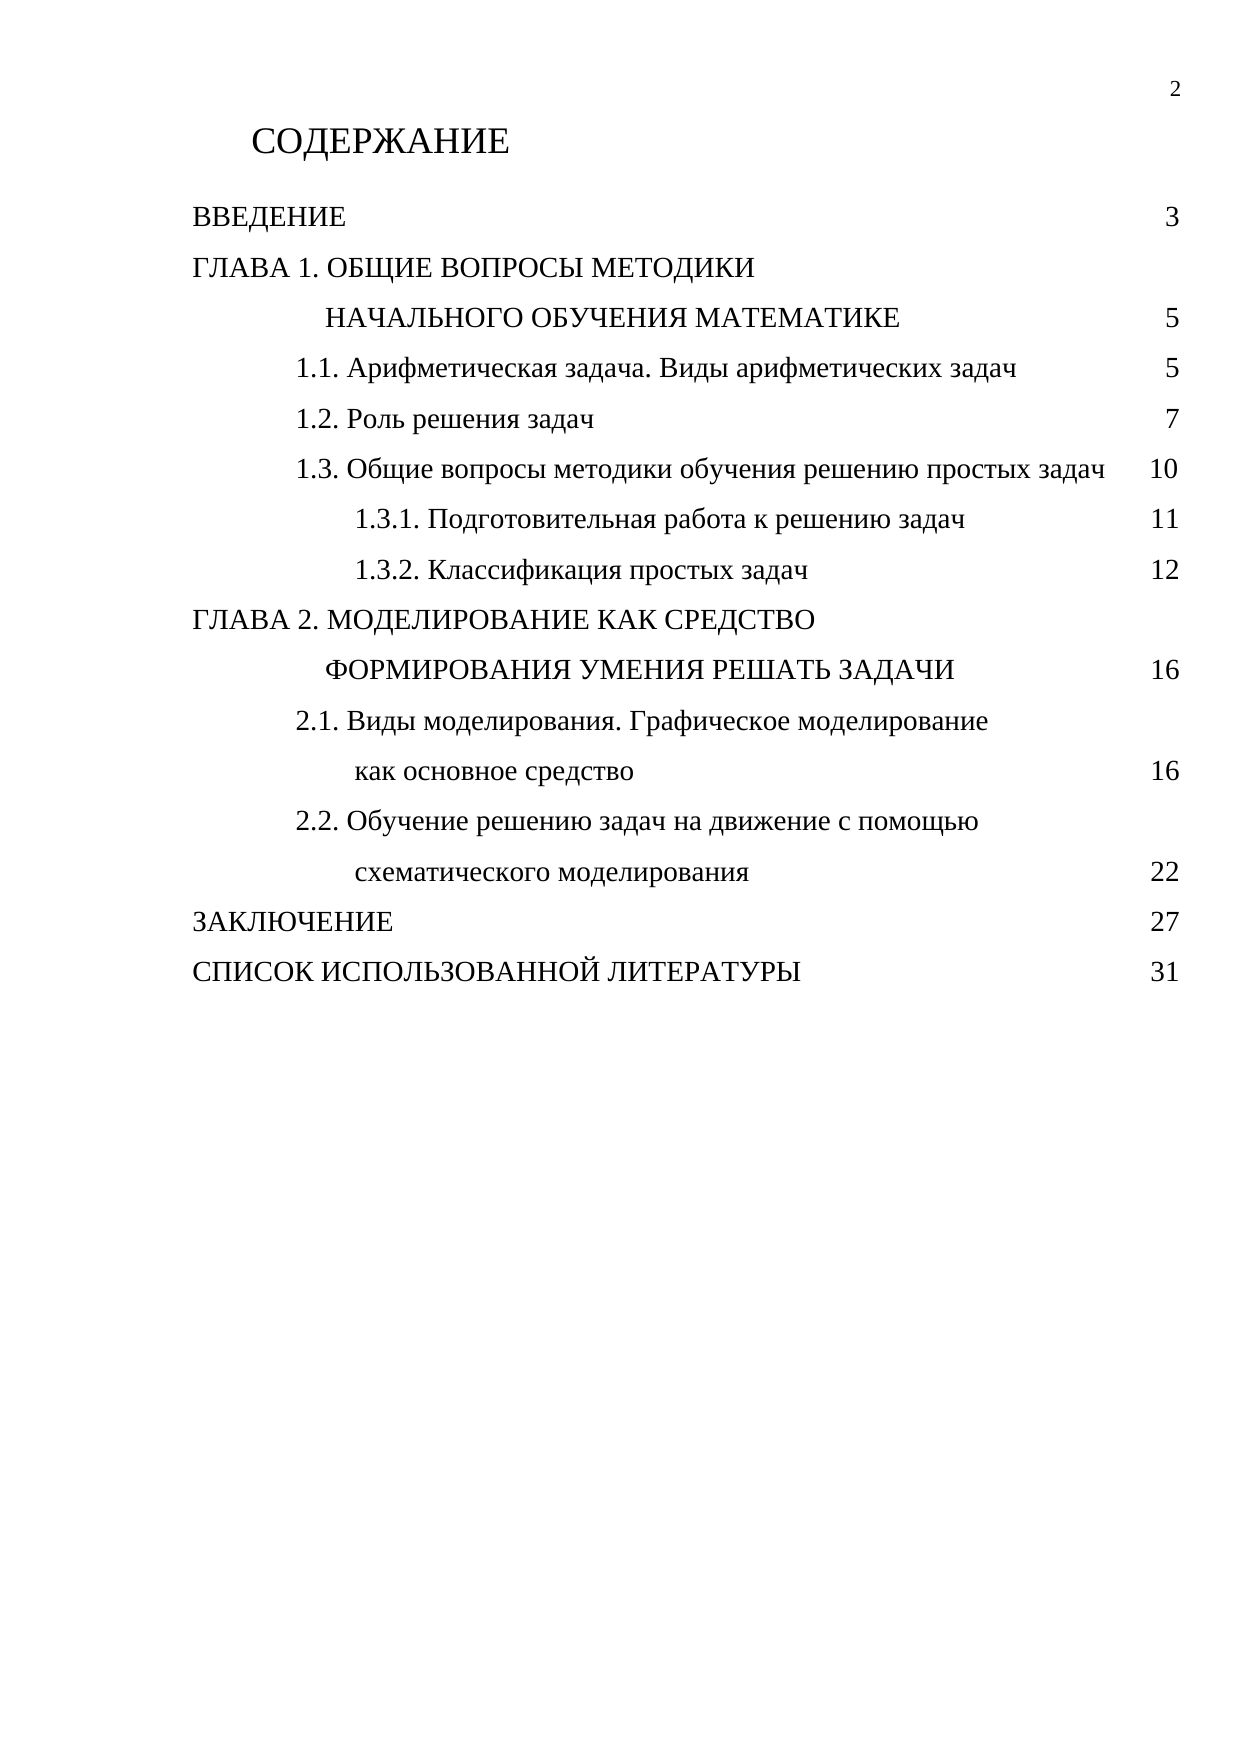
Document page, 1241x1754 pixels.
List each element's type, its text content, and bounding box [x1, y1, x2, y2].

subtitle схематического моделирования 22 [354, 854, 1181, 887]
subtitle 1.3. Общие вопросы методики обучения решению простых задач 10 [295, 451, 1181, 485]
subtitle ГЛАВА 1. ОБЩИЕ ВОПРОСЫ МЕТОДИКИ [192, 250, 1181, 283]
subtitle 1.2. Роль решения задач 7 [295, 401, 1181, 434]
subtitle ВВЕДЕНИЕ 3 [192, 199, 1181, 233]
text ГЛАВА 2. Моделирование как средство [192, 602, 1181, 636]
subtitle как основное средство 16 [354, 753, 1181, 787]
subtitle 2.1. Виды моделирования. Графическое моделирование [295, 703, 1181, 736]
subtitle 2.2. Обучение решению задач на движение с помощью [295, 803, 1181, 837]
text формирования умения решать задачи 16 [325, 652, 1181, 686]
subtitle СПИСОК ИСПОЛЬЗОВАННОЙ ЛИТЕРАТУРЫ 31 [192, 954, 1181, 988]
subtitle 1.3.1. Подготовительная работа к решению задач 11 [354, 501, 1181, 535]
subtitle ЗАКЛЮЧЕНИЕ 27 [192, 904, 1181, 937]
subtitle 1.3.2. Классификация простых задач 12 [354, 552, 1181, 585]
subtitle НАЧАЛЬНОГО ОБУЧЕНИЯ МАТЕМАТИКЕ 5 [325, 300, 1181, 334]
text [177, 118, 1181, 161]
subtitle 1.1. Арифметическая задача. Виды арифметических задач 5 [295, 351, 1181, 384]
